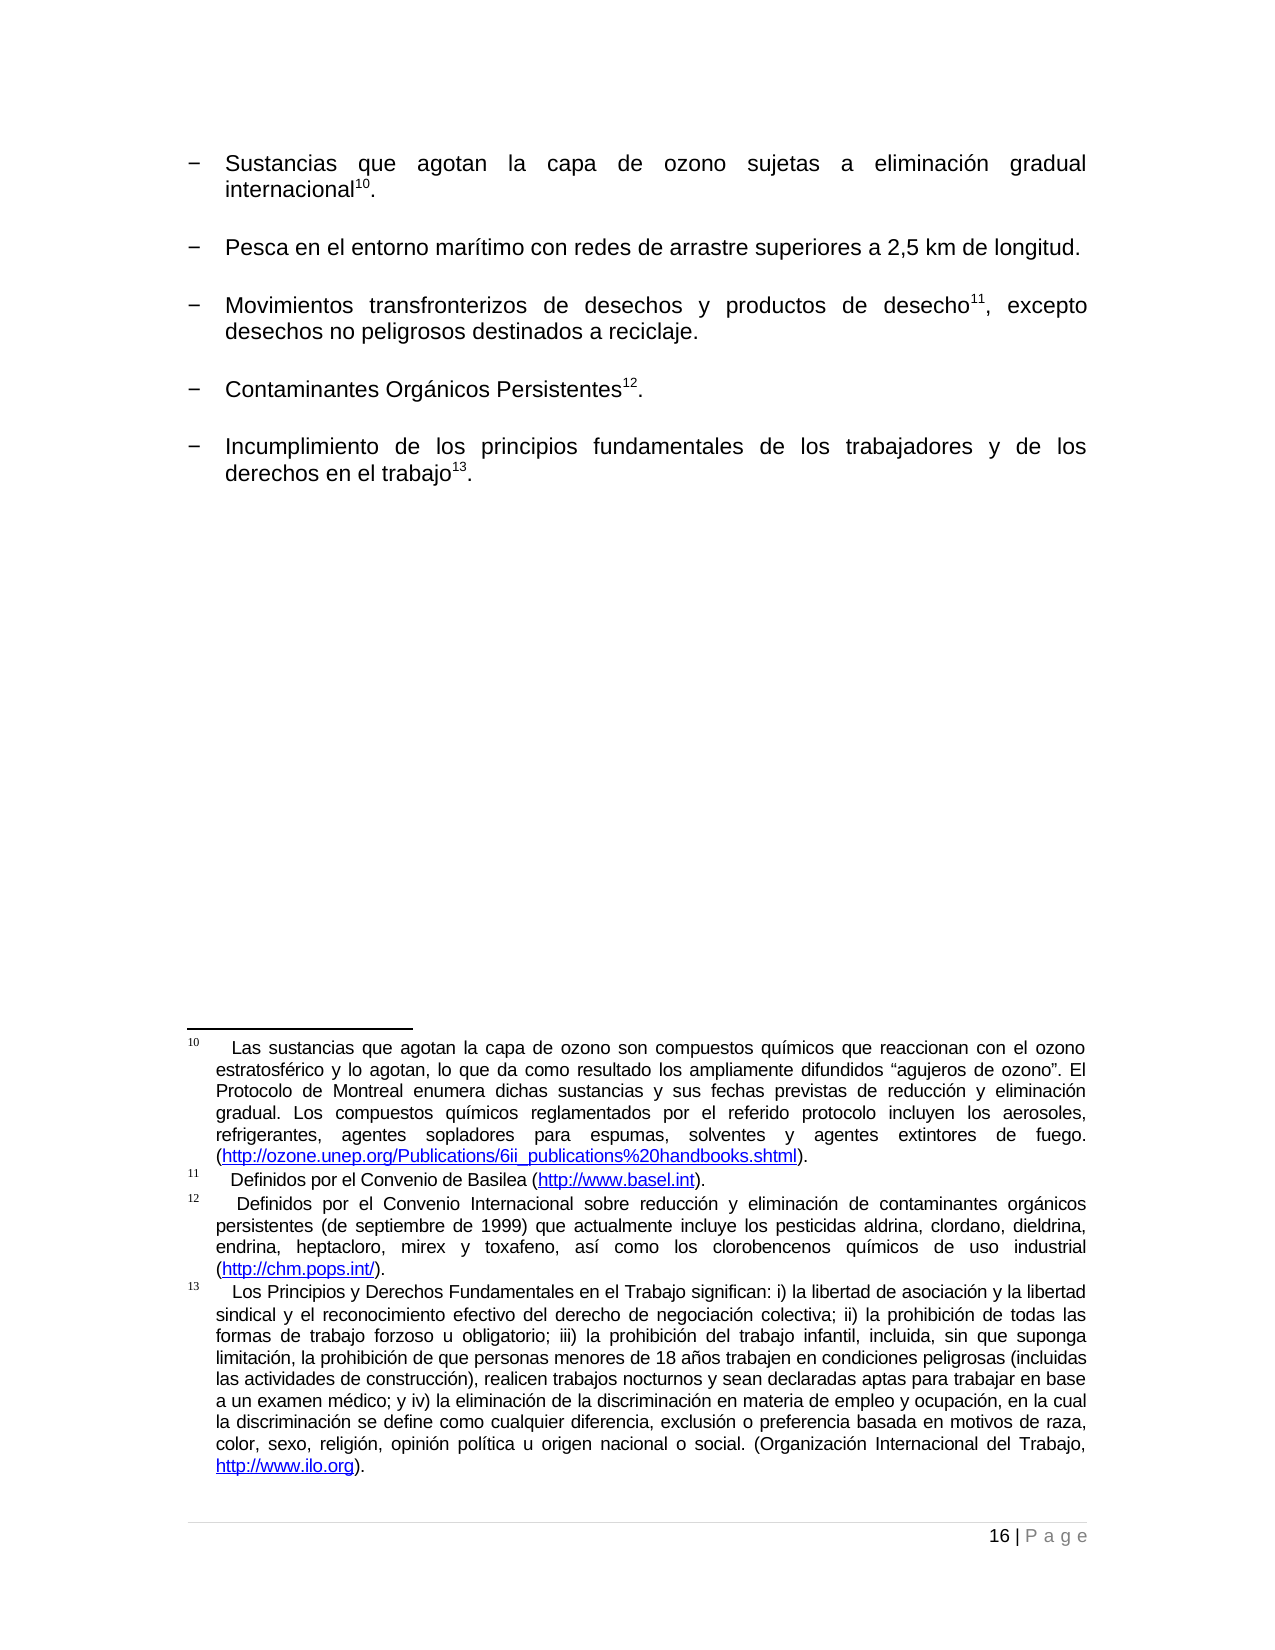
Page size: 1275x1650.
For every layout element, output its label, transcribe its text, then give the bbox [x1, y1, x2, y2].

list Movimientos transfronterizos de desechos y productos de desecho, excepto desechos no peligrosos destinados a reciclaje. [187, 292, 1087, 344]
list Contaminantes Orgánicos Persistentes. [187, 376, 1087, 402]
list Pesca en el entorno marítimo con redes de arrastre superiores a 2,5 km de longitud. [187, 234, 1087, 260]
list Incumplimiento de los principios fundamentales de los trabajadores y de los derechos en el trabajo. [187, 433, 1087, 486]
list Sustancias que agotan la capa de ozono sujetas a eliminación gradual internacional. [187, 150, 1087, 203]
